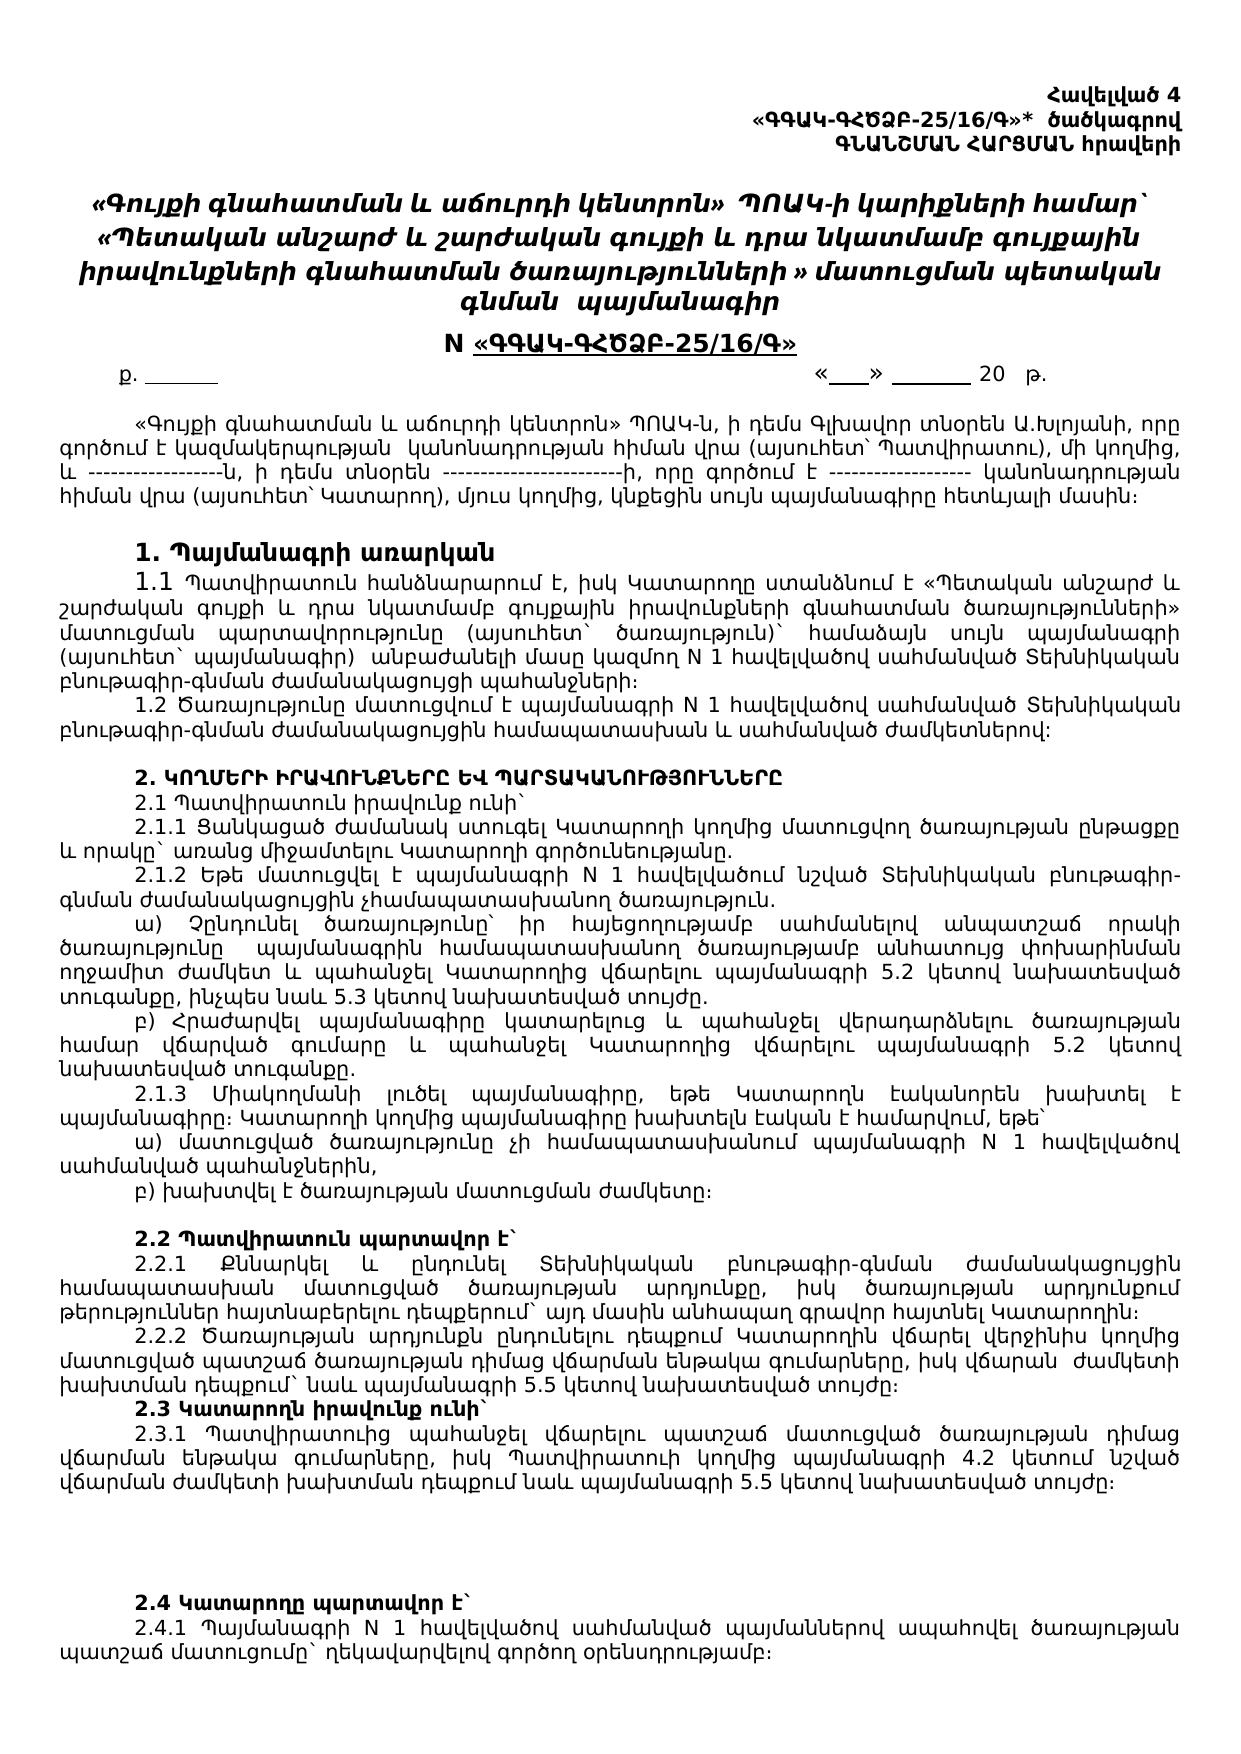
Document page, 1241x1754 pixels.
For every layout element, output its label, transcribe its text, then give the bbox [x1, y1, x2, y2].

text 2.4 Կատարողը պարտավոր է` [59, 1591, 1181, 1616]
text բ) խախտվել է ծառայության մատուցման ժամկետը։ [59, 1179, 1181, 1203]
text N «ԳԳԱԿ-ԳՀԾՁԲ-25/16/Գ» [44, 329, 1181, 358]
text «Գույքի գնահատման և աճուրդի կենտրոն» ՊՈԱԿ-ի կարիքների համար` «Պետական անշարժ և շարժական գույքի և դրա նկատմամբ գույքային իրավունքների գնահատման ծառայությունների » մատուցման պետական գնման պայմանագիր [59, 185, 1181, 317]
text «ԳԳԱԿ-ԳՀԾՁԲ-25/16/Գ»* ծածկագրով [59, 108, 1181, 132]
text 1.1 Պատվիրատուն հանձնարարում է, իսկ Կատարողը ստանձնում է «Պետական անշարժ և շարժական գույքի և դրա նկատմամբ գույքային իրավունքների գնահատման ծառայությունների» մատուցման պարտավորությունը (այսուհետ` ծառայություն)` համաձայն սույն պայմանագրի (այսուհետ` պայմանագիր) անբաժանելի մասը կազմող N 1 հավելվածով սահմանված Տեխնիկական բնութագիր-գնման ժամանակացույցի պահանջների։ [59, 567, 1181, 693]
text ա) մատուցված ծառայությունը չի համապատասխանում պայմանագրի N 1 հավելվածով սահմանված պահանջներին, [59, 1130, 1181, 1179]
text 2.2.2 Ծառայության արդյունքն ընդունելու դեպքում Կատարողին վճարել վերջինիս կողմից մատուցված պատշաճ ծառայության դիմաց վճարման ենթակա գումարները, իսկ վճարան ժամկետի խախտման դեպքում` նաև պայմանագրի 5.5 կետով նախատեսված տույժը։ [59, 1324, 1181, 1397]
text 2.3 Կատարողն իրավունք ունի` [59, 1397, 1181, 1422]
text ա) Չընդունել ծառայությունը՝ իր հայեցողությամբ սահմանելով անպատշաճ որակի ծառայությունը պայմանագրին համապատասխանող ծառայությամբ անհատույց փոխարինման ողջամիտ ժամկետ և պահանջել Կատարողից վճարելու պայմանագրի 5.2 կետով նախատեսված տուգանքը, ինչպես նաև 5.3 կետով նախատեսված տույժը. [59, 912, 1181, 1009]
text 2. ԿՈՂՄԵՐԻ ԻՐԱՎՈՒՆՔՆԵՐԸ ԵՎ ՊԱՐՏԱԿԱՆՈՒԹՅՈՒՆՆԵՐԸ [59, 766, 1181, 791]
text 2.3.1 Պատվիրատուից պահանջել վճարելու պատշաճ մատուցված ծառայության դիմաց վճարման ենթակա գումարները, իսկ Պատվիրատուի կողմից պայմանագրի 4.2 կետում նշված վճարման ժամկետի խախտման դեպքում նաև պայմանագրի 5.5 կետով նախատեսված տույժը։ [59, 1422, 1181, 1494]
text 2.1.2 Եթե մատուցվել է պայմանագրի N 1 հավելվածում նշված Տեխնիկական բնութագիր-գնման ժամանակացույցին չհամապատասխանող ծառայություն. [59, 863, 1181, 912]
text 2.4.1 Պայմանագրի N 1 հավելվածով սահմանված պայմաններով ապահովել ծառայության պատշաճ մատուցումը` ղեկավարվելով գործող օրենսդրությամբ։ [59, 1616, 1181, 1664]
text Հավելված 4 [59, 83, 1181, 108]
text 2.1 Պատվիրատուն իրավունք ունի` [59, 791, 1181, 815]
text բ) Հրաժարվել պայմանագիրը կատարելուց և պահանջել վերադարձնելու ծառայության համար վճարված գումարը և պահանջել Կատարողից վճարելու պայմանագրի 5.2 կետով նախատեսված տուգանքը. [59, 1009, 1181, 1082]
text «Գույքի գնահատման և աճուրդի կենտրոն» ՊՈԱԿ-ն, ի դեմս Գլխավոր տնօրեն Ա.Խլոյանի, որը գործում է կազմակերպության կանոնադրության հիման վրա (այսուհետ՝ Պատվիրատու), մի կողմից, և ------------------ն, ի դեմս տնօրեն ------------------------ի, որը գործում է ------------------- կանոնադրության հիման վրա (այսուհետ՝ Կատարող), մյուս կողմից, կնքեցին սույն պայմանագիրը հետևյալի մասին։ [59, 412, 1181, 509]
text 1.2 Ծառայությունը մատուցվում է պայմանագրի N 1 հավելվածով սահմանված Տեխնիկական բնութագիր-գնման ժամանակացույցին համապատասխան և սահմանված ժամկետներով: [59, 693, 1181, 742]
text 2.1.1 Ցանկացած ժամանակ ստուգել Կատարողի կողմից մատուցվող ծառայության ընթացքը և որակը` առանց միջամտելու Կատարողի գործունեությանը. [59, 815, 1181, 863]
text 2.2.1 Քննարկել և ընդունել Տեխնիկական բնութագիր-գնման ժամանակացույցին համապատասխան մատուցված ծառայության արդյունքը, իսկ ծառայության արդյունքում թերություններ հայտնաբերելու դեպքերում` այդ մասին անհապաղ գրավոր հայտնել Կատարողին։ [59, 1252, 1181, 1324]
text 2.1.3 Միակողմանի լուծել պայմանագիրը, եթե Կատարողն էականորեն խախտել է պայմանագիրը։ Կատարողի կողմից պայմանագիրը խախտելն էական է համարվում, եթե՝ [59, 1082, 1181, 1130]
text 2.2 Պատվիրատուն պարտավոր է` [59, 1227, 1181, 1252]
text 1. Պայմանագրի առարկան [59, 538, 1181, 567]
text ԳՆԱՆՇՄԱՆ ՀԱՐՑՄԱՆ հրավերի [59, 132, 1181, 156]
text ք. « » 20 թ. [59, 358, 1181, 387]
